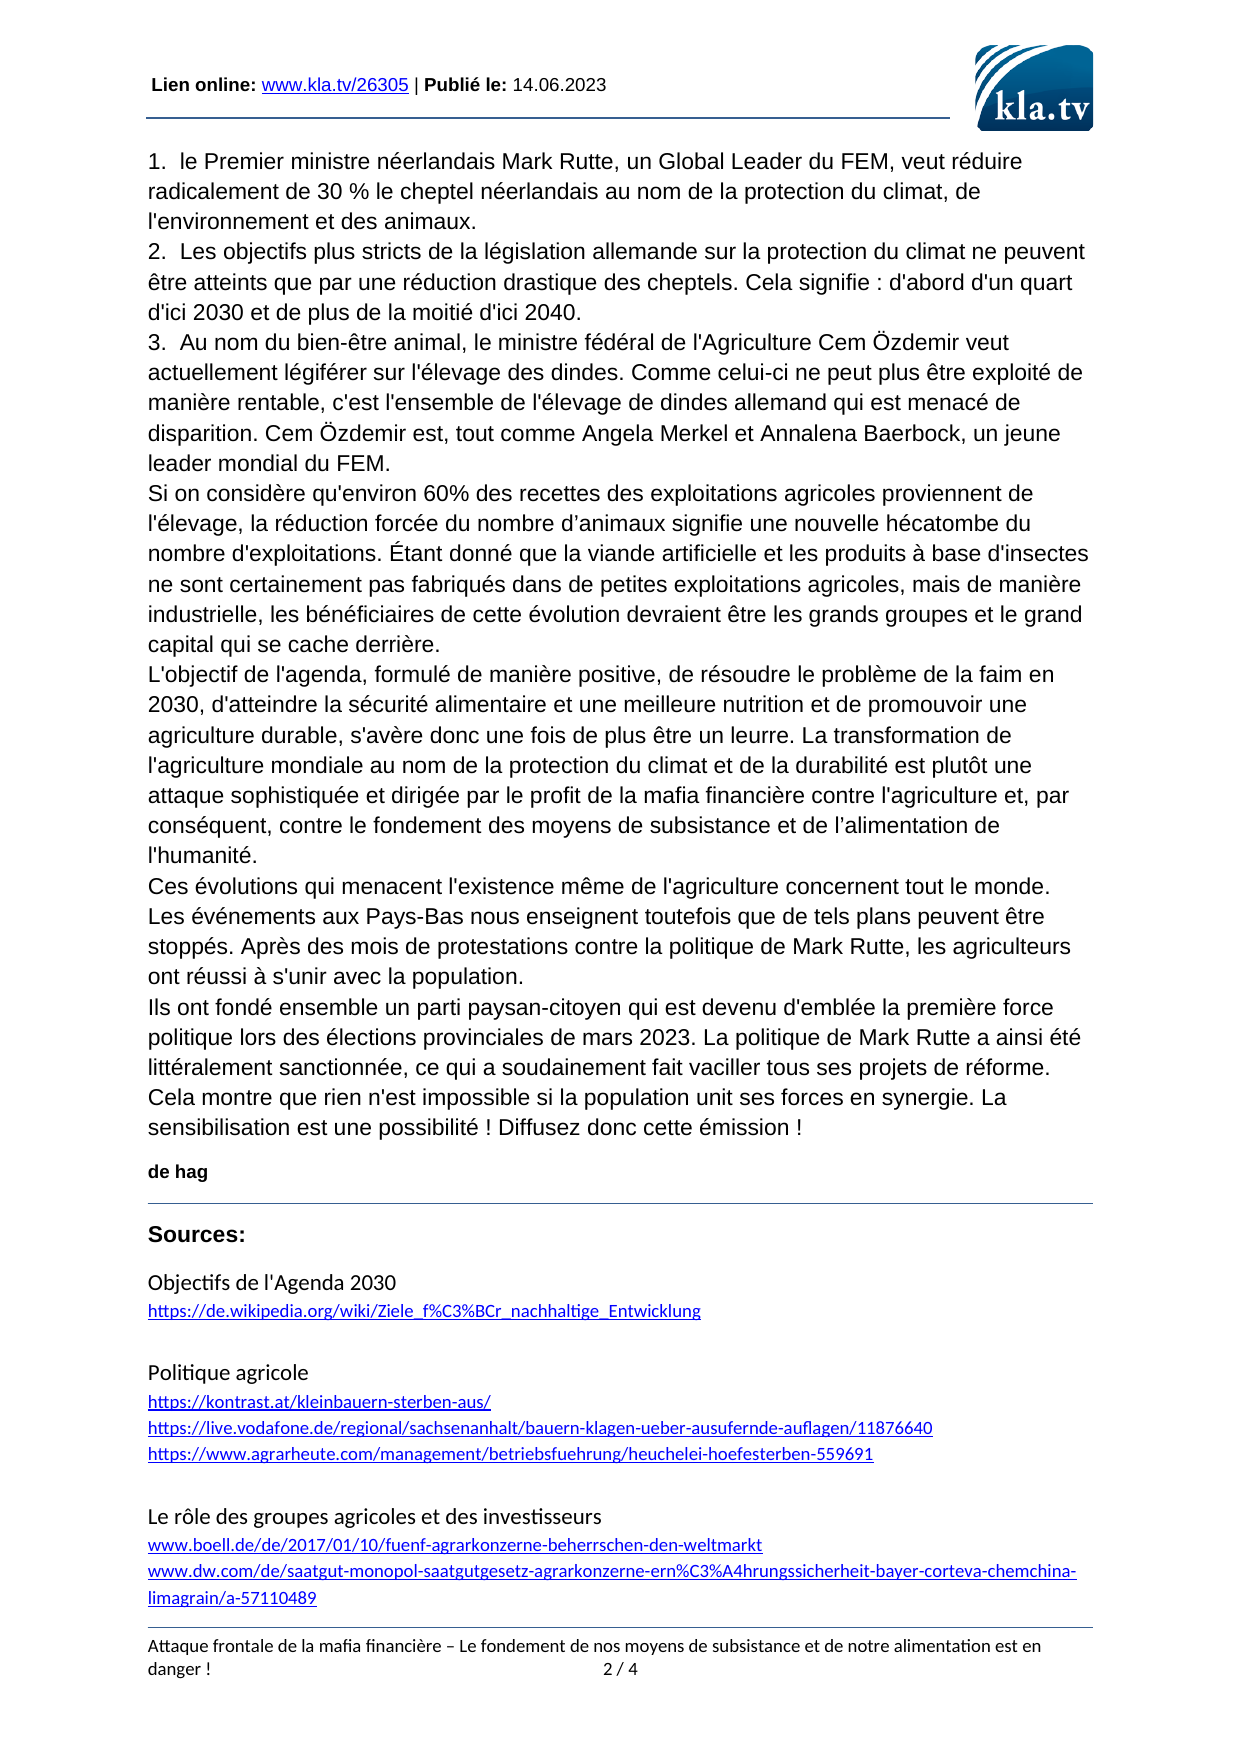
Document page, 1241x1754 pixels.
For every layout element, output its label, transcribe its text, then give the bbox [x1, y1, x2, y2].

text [148, 1268, 1093, 1609]
text Sources: [148, 1204, 1093, 1247]
text de hag [148, 1161, 1093, 1183]
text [148, 148, 1093, 1141]
